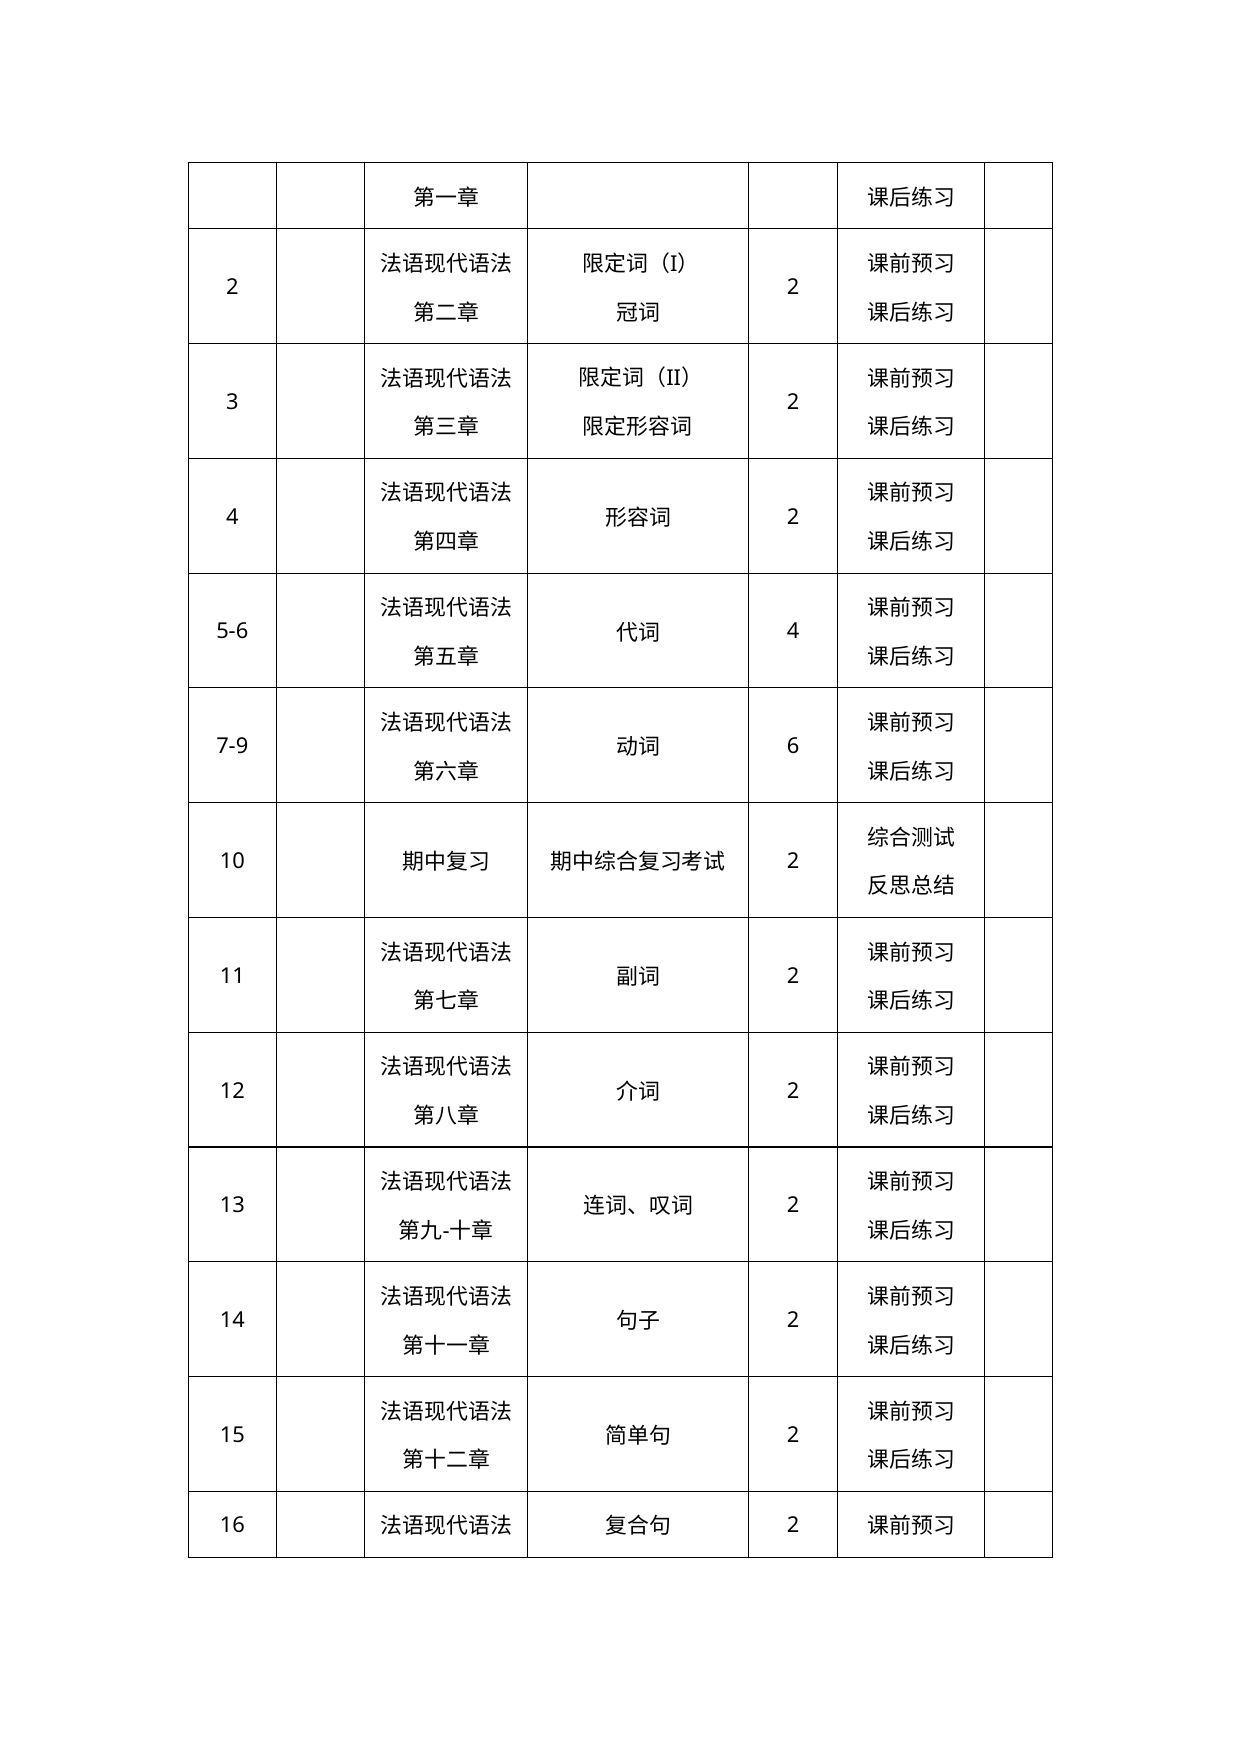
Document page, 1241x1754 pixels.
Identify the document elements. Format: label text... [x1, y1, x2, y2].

table_cell [985, 1262, 1052, 1376]
table_cell 2 [749, 1148, 837, 1261]
table_cell 14 [189, 1262, 276, 1376]
table_cell 课前预习 课后练习 [838, 1377, 984, 1491]
table_cell [985, 688, 1052, 802]
table_cell 法语现代语法 第九-十章 [365, 1148, 527, 1261]
table_cell 2 [749, 1262, 837, 1376]
table_cell 2 [749, 1033, 837, 1146]
table_cell 限定词（I） 冠词 [528, 229, 748, 343]
table_cell 5-6 [189, 574, 276, 687]
table_cell 2 [749, 1377, 837, 1491]
table_cell 综合测试 反思总结 [838, 803, 984, 917]
table_cell [985, 574, 1052, 687]
table_cell 简单句 [528, 1377, 748, 1491]
table_cell 课前预习 课后练习 [838, 459, 984, 572]
table_cell 7-9 [189, 688, 276, 802]
table_cell 期中复习 [365, 803, 527, 917]
table_cell 课前预习 课后练习 [838, 1033, 984, 1146]
table_cell 法语现代语法 第四章 [365, 459, 527, 572]
table_cell [985, 1377, 1052, 1491]
table_cell [985, 459, 1052, 572]
table_cell 3 [189, 344, 276, 458]
table_cell [277, 229, 364, 343]
table_cell [277, 803, 364, 917]
table_cell 2 [749, 1492, 837, 1557]
table_cell [985, 1492, 1052, 1557]
table_cell [277, 1148, 364, 1261]
table_cell 期中综合复习考试 [528, 803, 748, 917]
table_cell 课前预习 课后练习 [838, 918, 984, 1032]
table_cell 代词 [528, 574, 748, 687]
table_cell 2 [749, 803, 837, 917]
table_cell [277, 1033, 364, 1146]
table_cell 课前预习 课后练习 [838, 344, 984, 458]
table_cell 复合句 [528, 1492, 748, 1557]
table_cell 课前预习 课后练习 [838, 229, 984, 343]
table_cell 1 [189, 163, 276, 228]
table_cell 介词 [528, 1033, 748, 1146]
table_cell 2 [749, 344, 837, 458]
table_cell 法语现代语法 第三章 [365, 344, 527, 458]
table_cell 课前预习 课后练习 [838, 1148, 984, 1261]
table_cell 6 [749, 688, 837, 802]
table_cell [277, 1377, 364, 1491]
table_cell 12 [189, 1033, 276, 1146]
table_cell 法语现代语法 第十一章 [365, 1262, 527, 1376]
table_cell 10 [189, 803, 276, 917]
table_cell 2 [749, 163, 837, 228]
table_cell 法语现代语法 第六章 [365, 688, 527, 802]
table_cell [277, 344, 364, 458]
table_cell 动词 [528, 688, 748, 802]
table_cell 连词、叹词 [528, 1148, 748, 1261]
table_cell 法语现代语法 第一章 [365, 163, 527, 228]
table_cell 法语现代语法 第十二章 [365, 1377, 527, 1491]
table_cell 课前预习 课后练习 [838, 1492, 984, 1557]
table_cell [277, 1492, 364, 1557]
table_cell 13 [189, 1148, 276, 1261]
table_cell 名词 [528, 163, 748, 228]
table_cell [277, 163, 364, 228]
table_cell 法语现代语法 第二章 [365, 229, 527, 343]
table_cell 句子 [528, 1262, 748, 1376]
table_cell 4 [189, 459, 276, 572]
table_cell 2 [189, 229, 276, 343]
table_cell [985, 344, 1052, 458]
table_cell 法语现代语法 第七章 [365, 918, 527, 1032]
table_cell 限定词（II） 限定形容词 [528, 344, 748, 458]
table_cell [277, 688, 364, 802]
table_cell [985, 1033, 1052, 1146]
table_cell [985, 918, 1052, 1032]
table_cell 课前预习 课后练习 [838, 163, 984, 228]
table_cell 11 [189, 918, 276, 1032]
table_cell 16 [189, 1492, 276, 1557]
table_cell 法语现代语法 第八章 [365, 1033, 527, 1146]
table_cell 课前预习 课后练习 [838, 574, 984, 687]
table_cell [277, 1262, 364, 1376]
table_cell 15 [189, 1377, 276, 1491]
table_cell 2 [749, 459, 837, 572]
table_cell 形容词 [528, 459, 748, 572]
table_cell 4 [749, 574, 837, 687]
table_cell 2 [749, 918, 837, 1032]
table_cell 2 [749, 229, 837, 343]
table_cell [277, 918, 364, 1032]
table_cell 副词 [528, 918, 748, 1032]
table_cell [985, 229, 1052, 343]
table_cell [277, 574, 364, 687]
table_cell 课前预习 课后练习 [838, 688, 984, 802]
table_cell [985, 803, 1052, 917]
table_cell 法语现代语法 第十三章 [365, 1492, 527, 1557]
table_cell 课前预习 课后练习 [838, 1262, 984, 1376]
table_cell [985, 1148, 1052, 1261]
table_cell 法语现代语法 第五章 [365, 574, 527, 687]
table_cell [985, 163, 1052, 228]
table_cell [277, 459, 364, 572]
